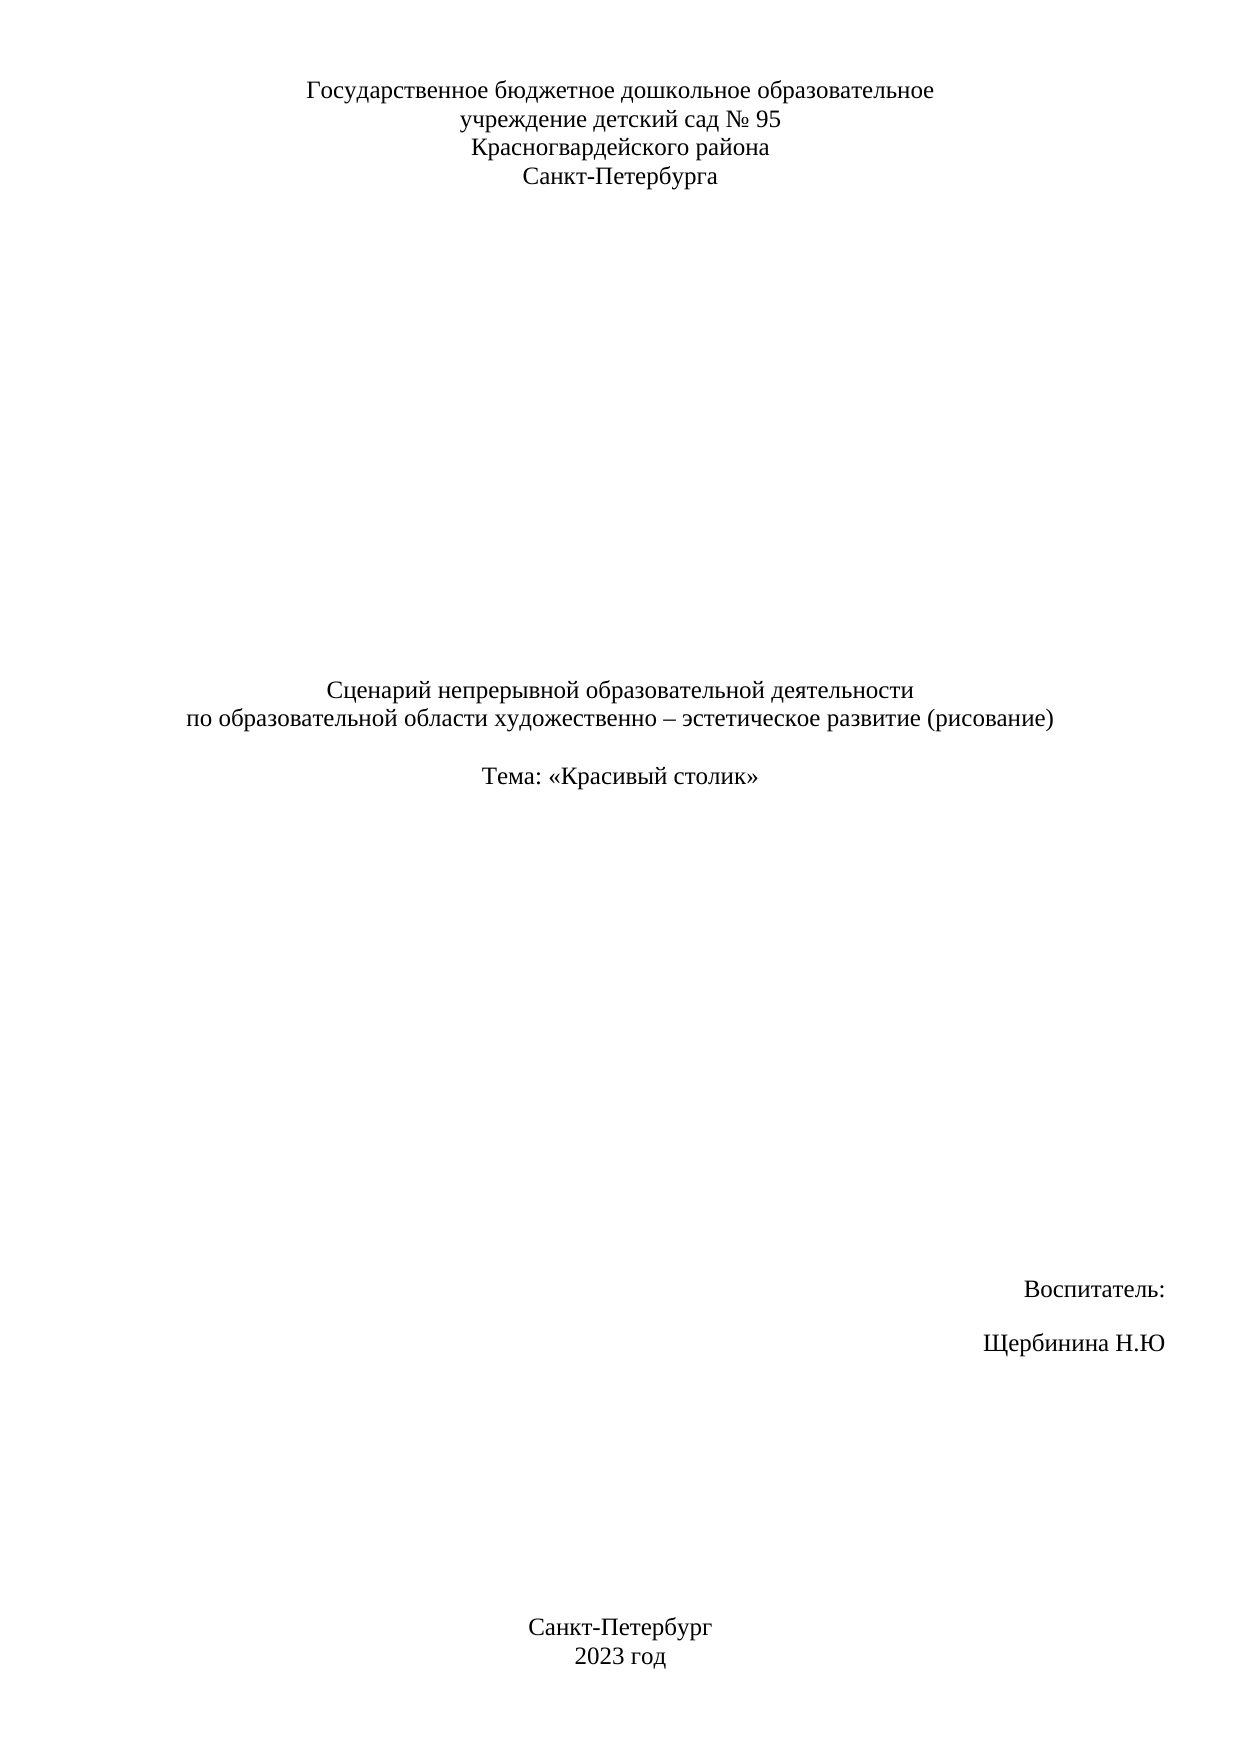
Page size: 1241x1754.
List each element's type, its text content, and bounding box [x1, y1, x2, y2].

text Сценарий непрерывной образовательной деятельности [75, 675, 1165, 703]
text учреждение детский сад № 95 [75, 104, 1165, 132]
text Красногвардейского района [75, 132, 1165, 161]
text Тема: «Красивый столик» [75, 761, 1165, 790]
text Санкт-Петербурга [75, 161, 1165, 190]
text Воспитатель: [75, 1274, 1165, 1303]
text Щербинина Н.Ю [75, 1328, 1165, 1357]
text Санкт-Петербург [75, 1612, 1165, 1641]
text 2023 год [75, 1641, 1165, 1669]
text Государственное бюджетное дошкольное образовательное [75, 75, 1165, 104]
text по образовательной области художественно – эстетическое развитие (рисование) [75, 703, 1165, 732]
